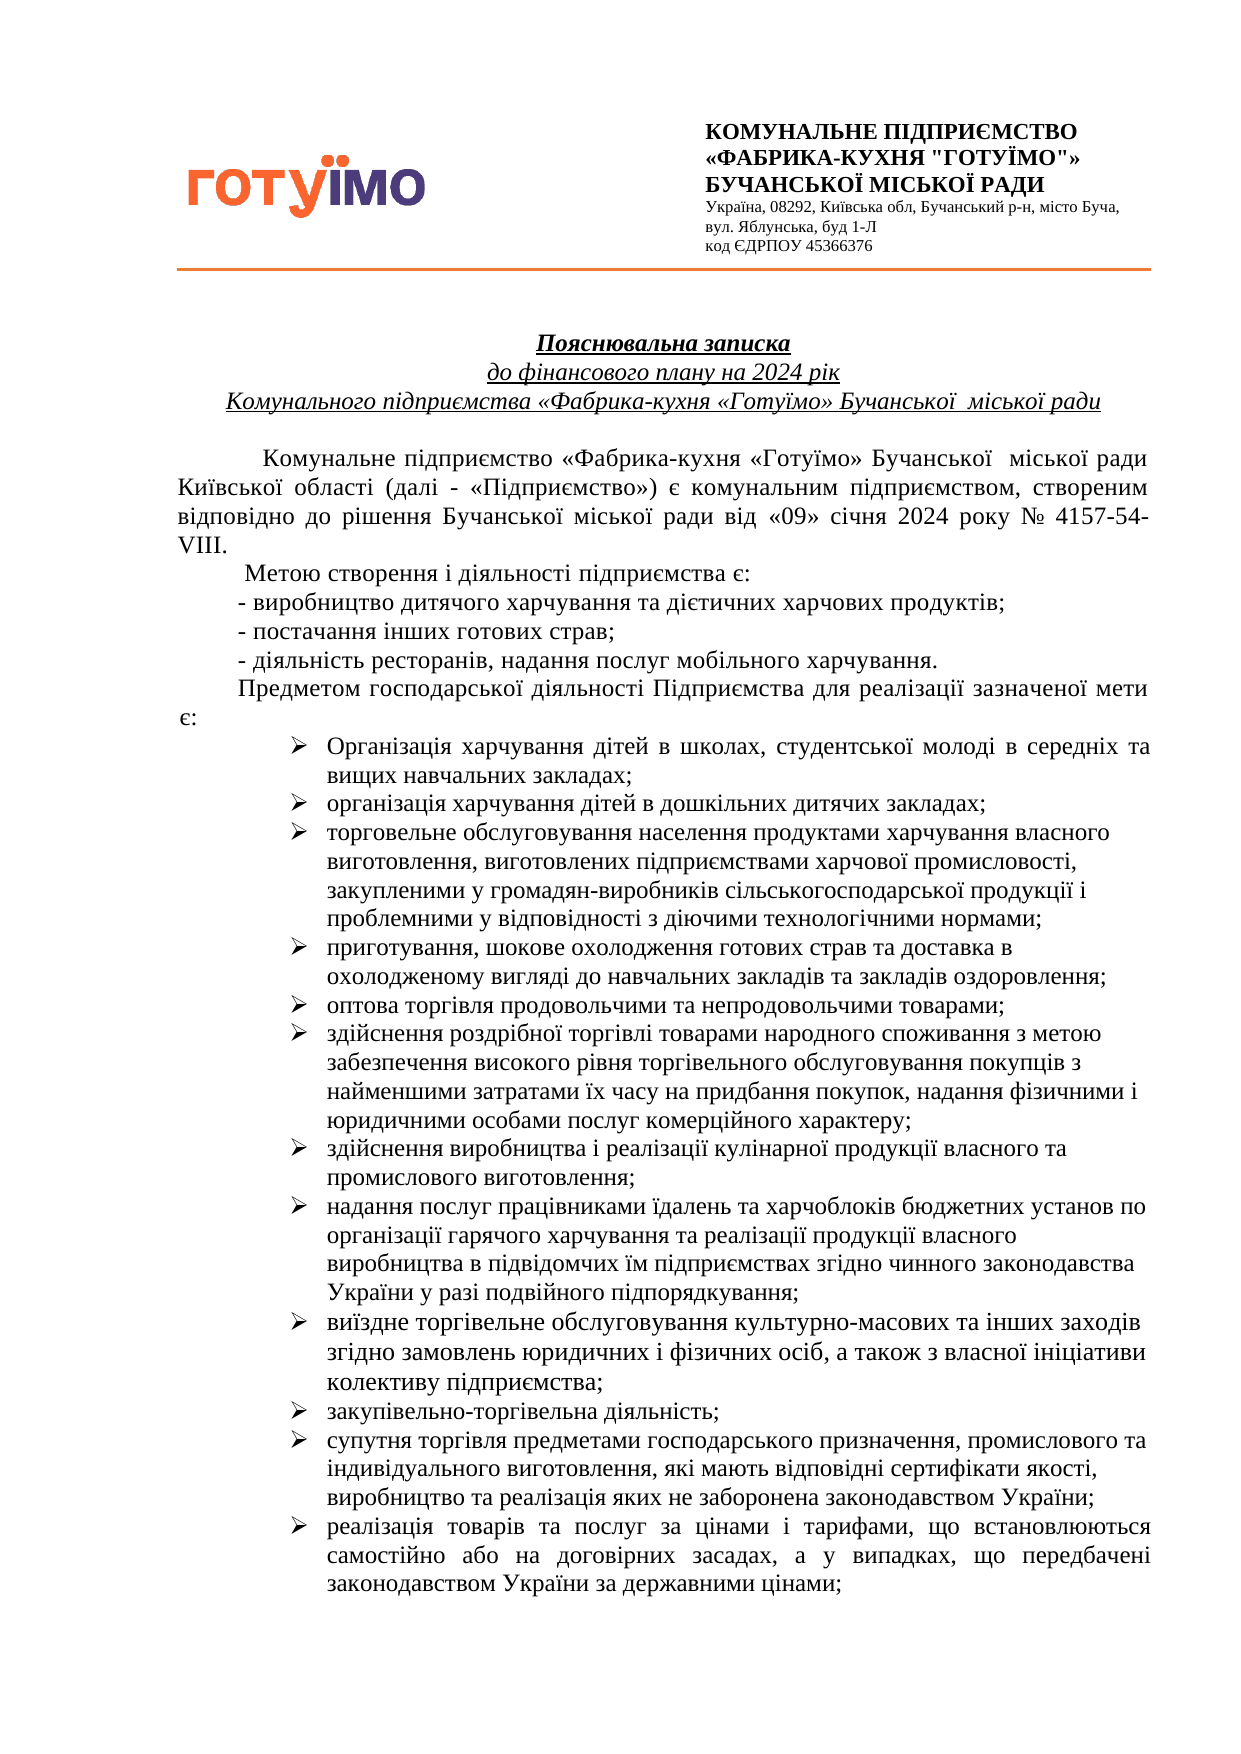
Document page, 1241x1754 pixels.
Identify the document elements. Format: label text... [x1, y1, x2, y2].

text до фінансового плану на 2024 рік [177, 357, 1152, 386]
list торговельне обслуговування населення продуктами харчування власного виготовлення, виготовлених підприємствами харчової промисловості, закупленими у громадян-виробників сільськогосподарської продукції і проблемними у відповідності з діючими технологічними нормами; [289, 817, 1152, 932]
text Метою створення і діяльності підприємства є: [179, 558, 1152, 587]
list закупівельно-торгівельна діяльність; [289, 1396, 1152, 1425]
list Організація харчування дітей в школах, студентської молоді в середніх та вищих навчальних закладах; [289, 731, 1152, 788]
text - постачання інших готових страв; [179, 616, 1149, 645]
list оптова торгівля продовольчими та непродовольчими товарами; [289, 990, 1152, 1018]
list супутня торгівля предметами господарського призначення, промислового та індивідуального виготовлення, які мають відповідні сертифікати якості, виробництво та реалізація яких не заборонена законодавством України; [289, 1425, 1152, 1511]
list виїздне торгівельне обслуговування культурно-масових та інших заходів згідно замовлень юридичних і фізичних осіб, а також з власної ініціативи колективу підприємства; [289, 1306, 1152, 1396]
picture [188, 155, 425, 218]
text Пояснювальна записка [177, 328, 1152, 357]
text Предметом господарської діяльності Підприємства для реалізації зазначеної мети є: [179, 673, 1149, 731]
list організація харчування дітей в дошкільних дитячих закладах; [289, 788, 1152, 817]
list приготування, шокове охолодження готових страв та доставка в охолодженому вигляді до навчальних закладів та закладів оздоровлення; [289, 932, 1152, 990]
list надання послуг працівниками їдалень та харчоблоків бюджетних установ по організації гарячого харчування та реалізації продукції власного виробництва в підвідомчих їм підприємствах згідно чинного законодавства України у разі подвійного підпорядкування; [289, 1191, 1152, 1306]
table_header КОМУНАЛЬНЕ ПІДПРИЄМСТВО «ФАБРИКА-КУХНЯ "ГОТУЇМО"» БУЧАНСЬКОЇ МІСЬКОЇ РАДИ Україна, 08292, Київська обл, Бучанський р-н, місто Буча, вул. Яблунська, буд 1-Л код ЄДРПОУ 45366376 [694, 118, 1151, 268]
text Комунальне підприємство «Фабрика-кухня «Готуїмо» Бучанської міської ради Київської області (далі - «Підприємство») є комунальним підприємством, створеним відповідно до рішення Бучанської міської ради від «09» січня 2024 року № 4157-54-VІІІ. [177, 443, 1149, 558]
text - виробництво дитячого харчування та дієтичних харчових продуктів; [179, 587, 1149, 616]
list реалізація товарів та послуг за цінами і тарифами, що встановлюються самостійно або на договірних засадах, а у випадках, що передбачені законодавством України за державними цінами; [289, 1511, 1152, 1597]
text - діяльність ресторанів, надання послуг мобільного харчування. [179, 645, 1149, 673]
list здійснення роздрібної торгівлі товарами народного споживання з метою забезпечення високого рівня торгівельного обслуговування покупців з найменшими затратами їх часу на придбання покупок, надання фізичними і юридичними особами послуг комерційного характеру; [289, 1018, 1152, 1133]
text Комунального підприємства «Фабрика-кухня «Готуїмо» Бучанської міської ради [177, 386, 1152, 415]
list здійснення виробництва і реалізації кулінарної продукції власного та промислового виготовлення; [289, 1133, 1152, 1191]
table_header [177, 118, 694, 268]
